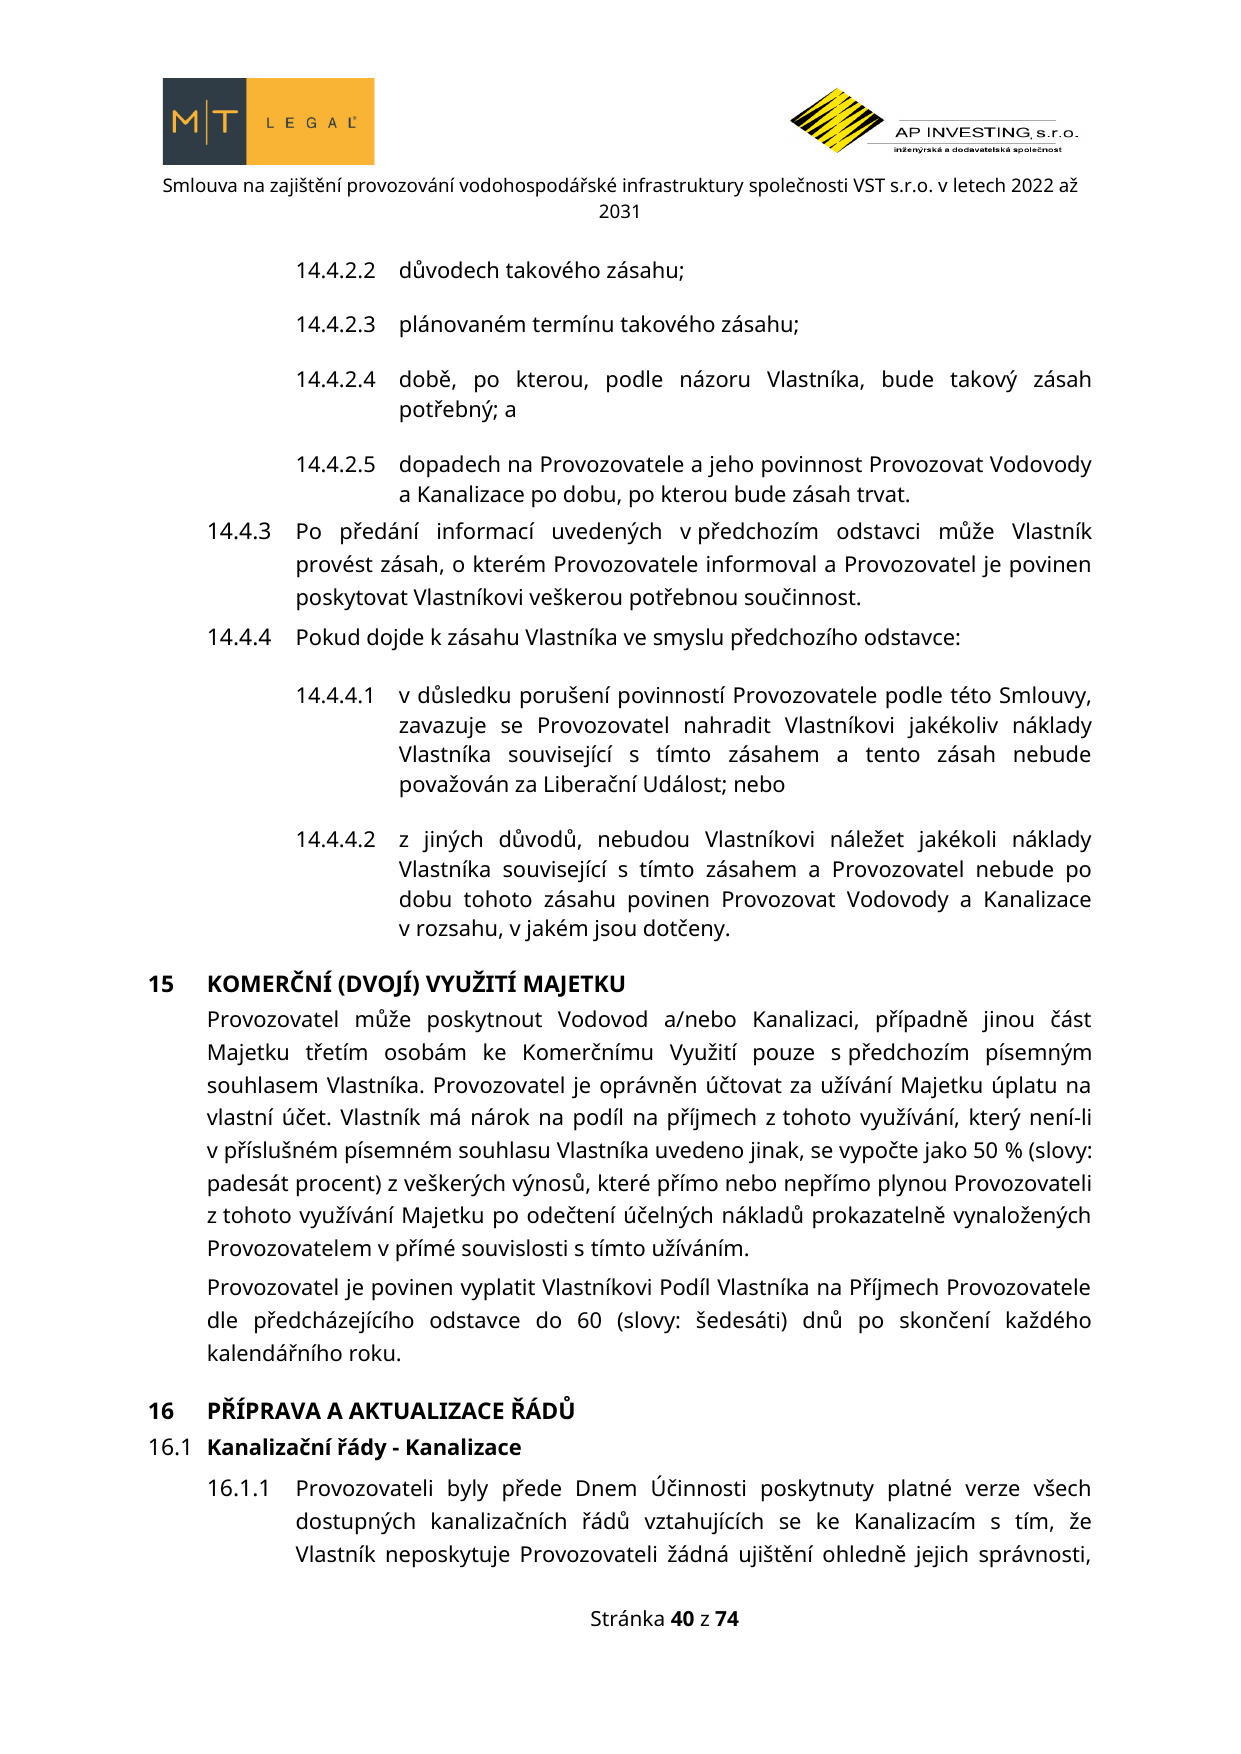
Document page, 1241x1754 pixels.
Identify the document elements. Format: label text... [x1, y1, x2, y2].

text Provozovatel může poskytnout Vodovod a/nebo Kanalizaci, případně jinou část Majetku třetím osobám ke Komerčnímu Využití pouze s předchozím písemným souhlasem Vlastníka. Provozovatel je oprávněn účtovat za užívání Majetku úplatu na vlastní účet. Vlastník má nárok na podíl na příjmech z tohoto využívání, který není-li v příslušném písemném souhlasu Vlastníka uvedeno jinak, se vypočte jako 50 % (slovy: padesát procent) z veškerých výnosů, které přímo nebo nepřímo plynou Provozovateli z tohoto využívání Majetku po odečtení účelných nákladů prokazatelně vynaložených Provozovatelem v přímé souvislosti s tímto užíváním. [207, 1004, 1093, 1263]
text Provozovatel je povinen vyplatit Vlastníkovi Podíl Vlastníka na Příjmech Provozovatele dle předcházejícího odstavce do 60 (slovy: šedesáti) dnů po skončení každého kalendářního roku. [207, 1272, 1093, 1367]
picture [162, 78, 375, 165]
picture [778, 80, 1093, 165]
subtitle v důsledku porušení povinností Provozovatele podle této Smlouvy, zavazuje se Provozovatel nahradit Vlastníkovi jakékoliv náklady Vlastníka související s tímto zásahem a tento zásah nebude považován za Liberační Událost; nebo [295, 680, 1093, 799]
subtitle KOMERČNÍ (DVOJÍ) VYUŽITÍ MAJETKU [148, 968, 1093, 999]
subtitle plánovaném termínu takového zásahu; [295, 309, 1093, 339]
subtitle důvodech takového zásahu; [295, 255, 1093, 284]
subtitle době, po kterou, podle názoru Vlastníka, bude takový zásah potřebný; a [295, 364, 1093, 424]
subtitle Pokud dojde k zásahu Vlastníka ve smyslu předchozího odstavce: [207, 621, 1093, 652]
text Kanalizační řády - Kanalizace [148, 1431, 1093, 1462]
subtitle z jiných důvodů, nebudou Vlastníkovi náležet jakékoli náklady Vlastníka související s tímto zásahem a Provozovatel nebude po dobu tohoto zásahu povinen Provozovat Vodovody a Kanalizace v rozsahu, v jakém jsou dotčeny. [295, 824, 1093, 943]
subtitle PŘÍPRAVA A AKTUALIZACE ŘÁDŮ [148, 1395, 1093, 1426]
subtitle Po předání informací uvedených v předchozím odstavci může Vlastník provést zásah, o kterém Provozovatele informoval a Provozovatel je povinen poskytovat Vlastníkovi veškerou potřebnou součinnost. [207, 515, 1093, 611]
subtitle dopadech na Provozovatele a jeho povinnost Provozovat Vodovody a Kanalizace po dobu, po kterou bude zásah trvat. [295, 449, 1093, 508]
